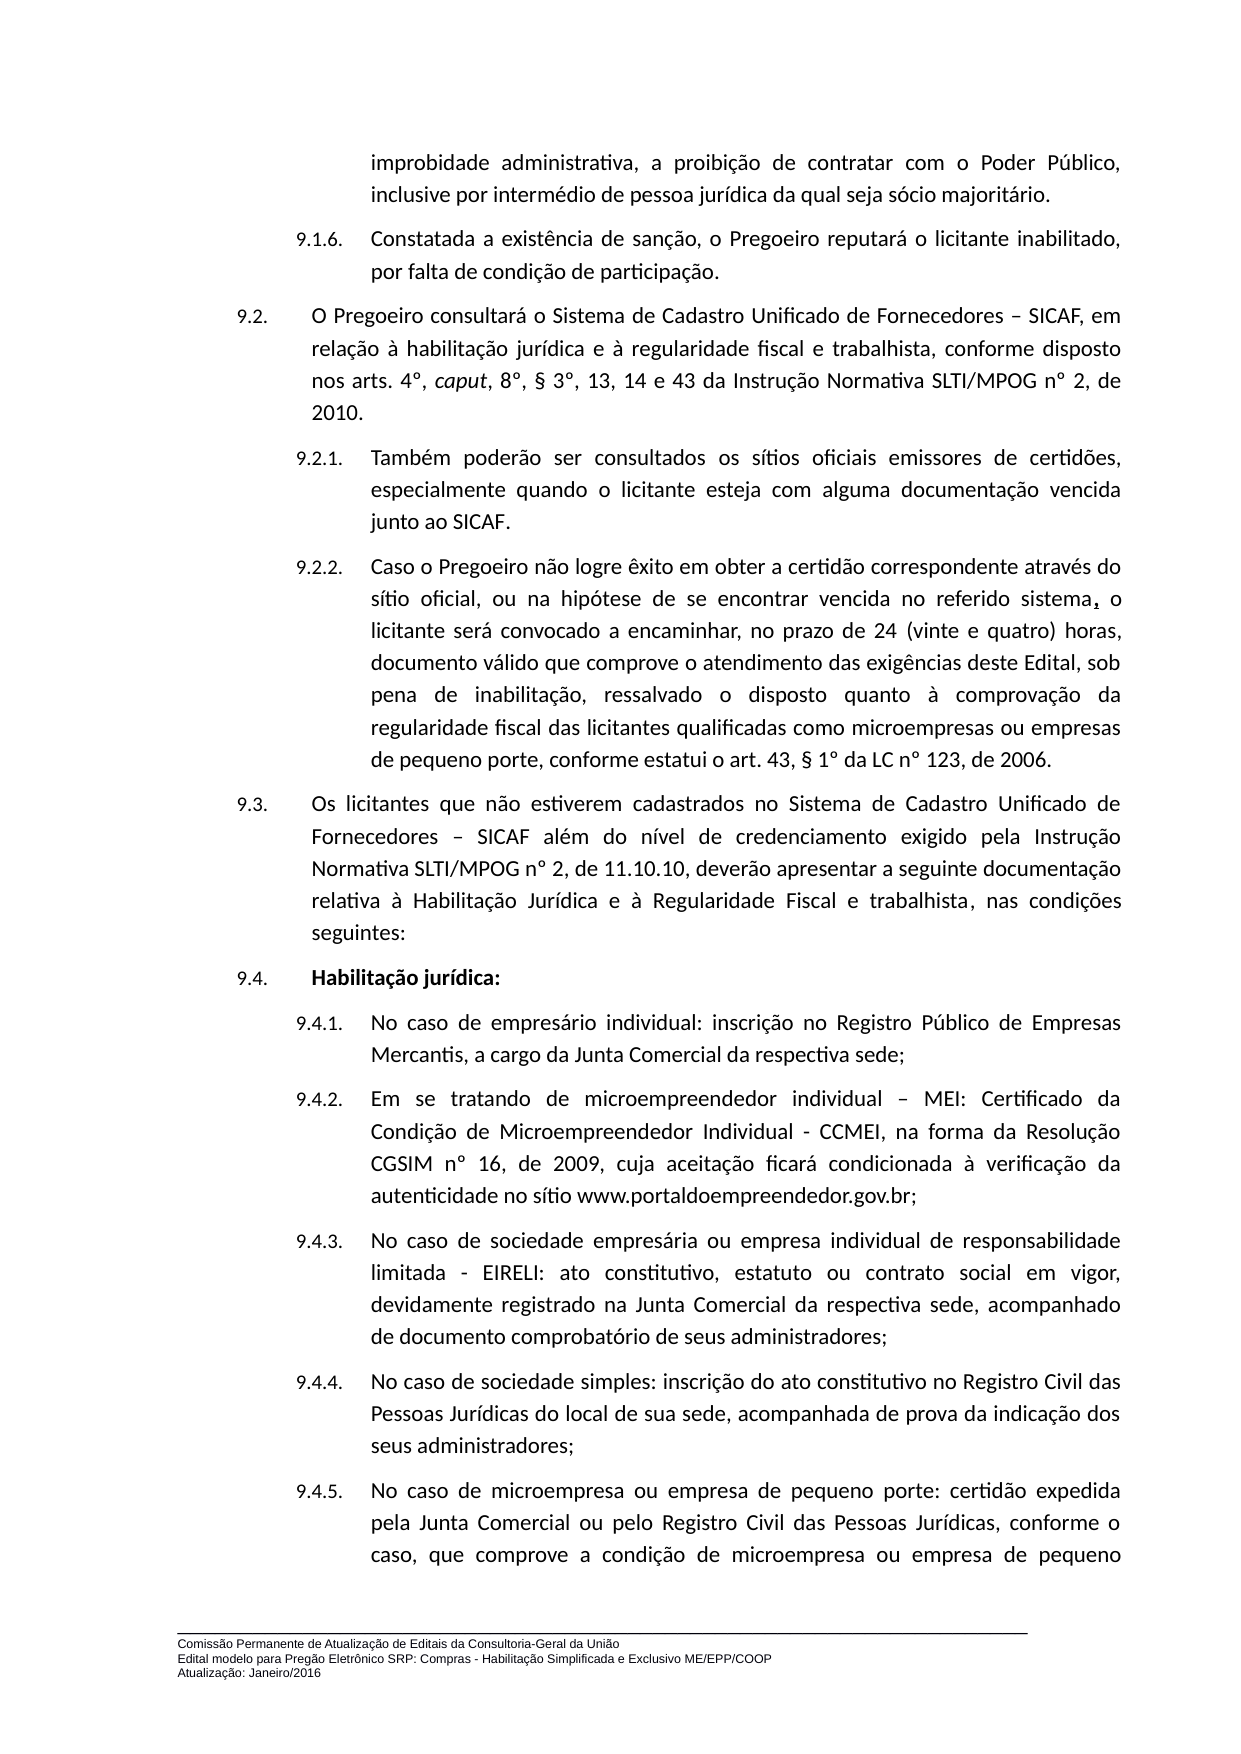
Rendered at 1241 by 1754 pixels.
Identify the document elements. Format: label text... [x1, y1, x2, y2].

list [296, 1476, 1122, 1568]
list No caso de empresário individual: inscrição no Registro Público de Empresas Mercantis, a cargo da Junta Comercial da respectiva sede; [296, 1008, 1122, 1068]
list Habilitação jurídica: [236, 963, 1122, 991]
list Também poderão ser consultados os sítios oficiais emissores de certidões, especialmente quando o licitante esteja com alguma documentação vencida junto ao SICAF. [296, 443, 1122, 535]
list Os licitantes que não estiverem cadastrados no Sistema de Cadastro Unificado de Fornecedores – SICAF além do nível de credenciamento exigido pela Instrução Normativa SLTI/MPOG nº 2, de 11.10.10, deverão apresentar a seguinte documentação relativa à Habilitação Jurídica e à Regularidade Fiscal e trabalhista, nas condições seguintes: [236, 789, 1122, 946]
list Constatada a existência de sanção, o Pregoeiro reputará o licitante inabilitado, por falta de condição de participação. [296, 224, 1122, 285]
list O Pregoeiro consultará o Sistema de Cadastro Unificado de Fornecedores – SICAF, em relação à habilitação jurídica e à regularidade fiscal e trabalhista, conforme disposto nos arts. 4º, caput, 8º, § 3º, 13, 14 e 43 da Instrução Normativa SLTI/MPOG nº 2, de 2010. [236, 301, 1122, 426]
list No caso de sociedade simples: inscrição do ato constitutivo no Registro Civil das Pessoas Jurídicas do local de sua sede, acompanhada de prova da indicação dos seus administradores; [296, 1367, 1122, 1459]
list Caso o Pregoeiro não logre êxito em obter a certidão correspondente através do sítio oficial, ou na hipótese de se encontrar vencida no referido sistema, o licitante será convocado a encaminhar, no prazo de 24 (vinte e quatro) horas, documento válido que comprove o atendimento das exigências deste Edital, sob pena de inabilitação, ressalvado o disposto quanto à comprovação da regularidade fiscal das licitantes qualificadas como microempresas ou empresas de pequeno porte, conforme estatui o art. 43, § 1º da LC nº 123, de 2006. [296, 552, 1122, 773]
list No caso de sociedade empresária ou empresa individual de responsabilidade limitada - EIRELI: ato constitutivo, estatuto ou contrato social em vigor, devidamente registrado na Junta Comercial da respectiva sede, acompanhado de documento comprobatório de seus administradores; [296, 1226, 1122, 1350]
list Em se tratando de microempreendedor individual – MEI: Certificado da Condição de Microempreendedor Individual - CCMEI, na forma da Resolução CGSIM nº 16, de 2009, cuja aceitação ficará condicionada à verificação da autenticidade no sítio www.portaldoempreendedor.gov.br; [296, 1084, 1122, 1209]
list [296, 148, 1122, 208]
